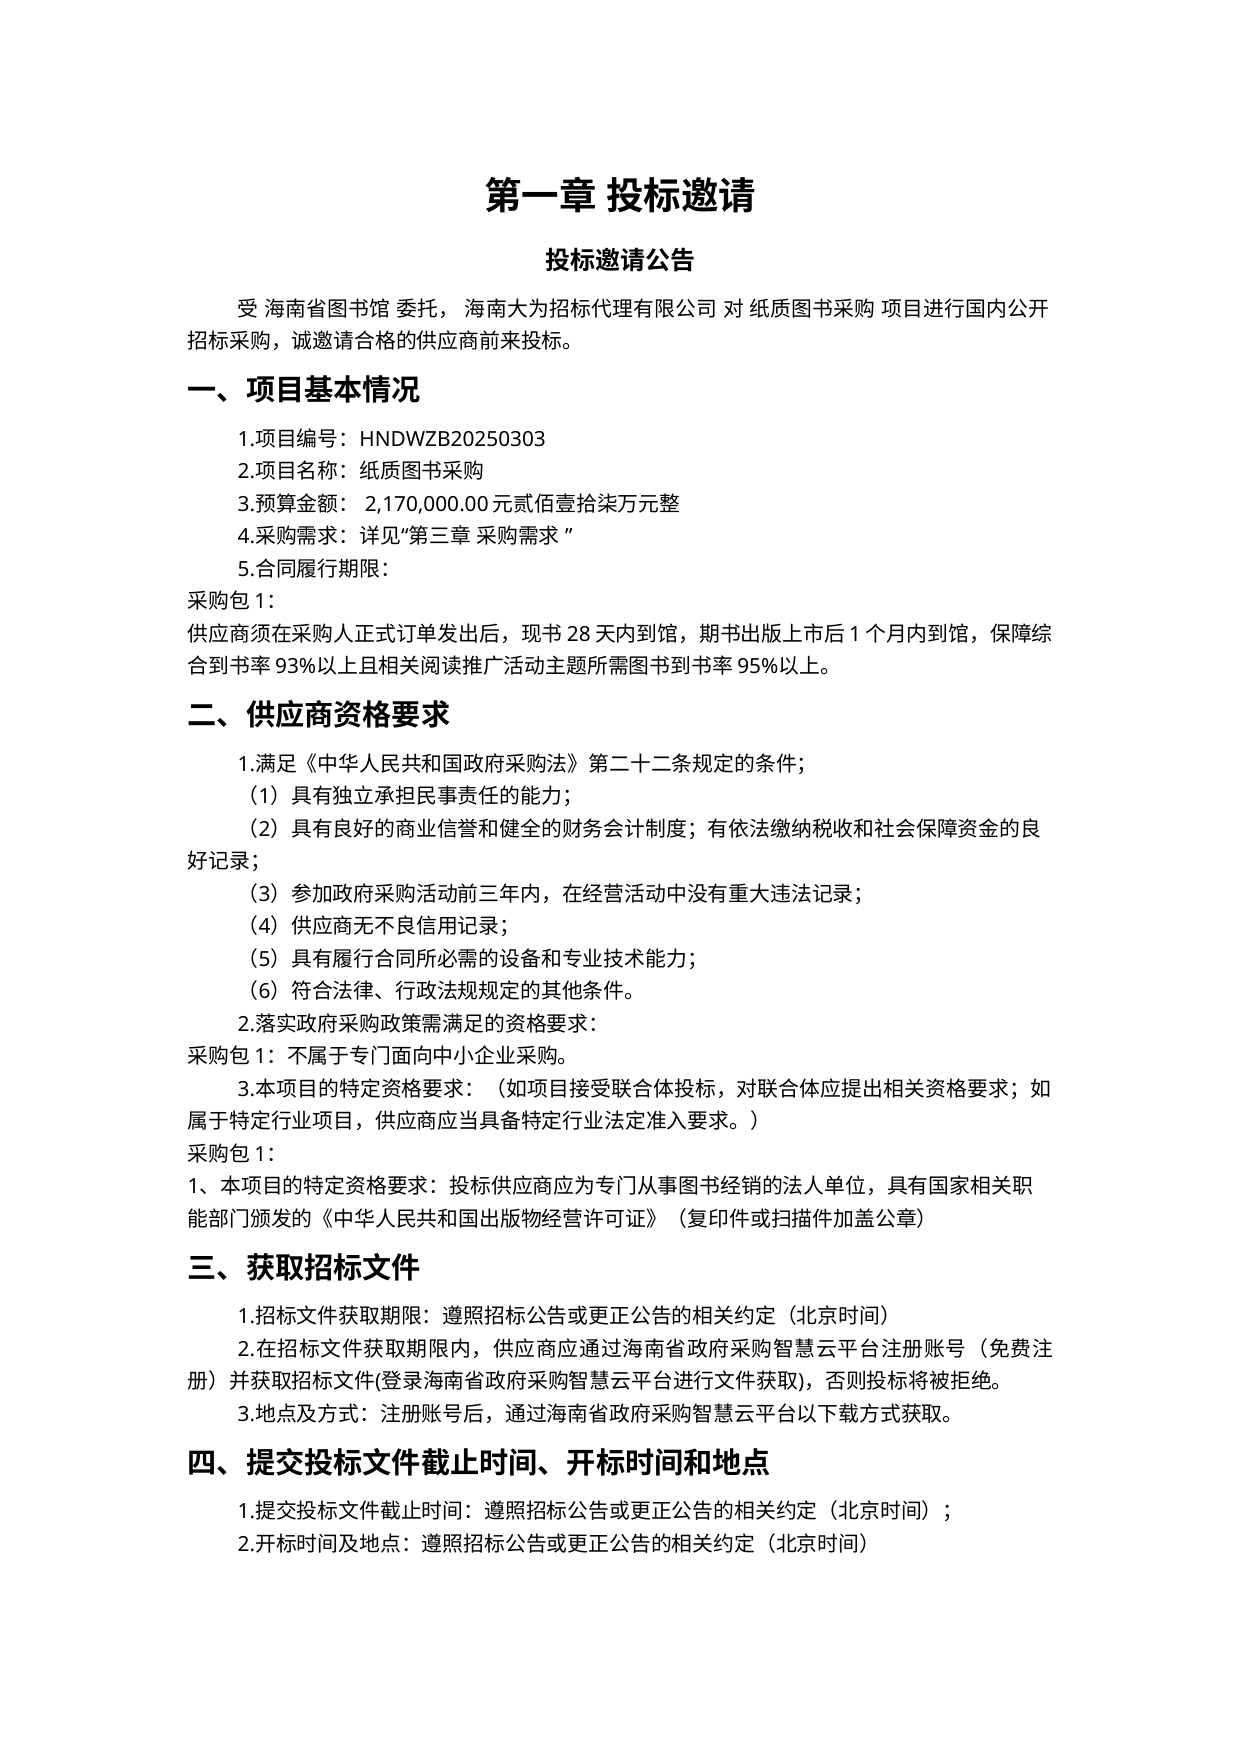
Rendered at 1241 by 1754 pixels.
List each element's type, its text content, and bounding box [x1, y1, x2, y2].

text 1.满足《中华人民共和国政府采购法》第二十二条规定的条件； [187, 747, 1053, 779]
text （6）符合法律、行政法规规定的其他条件。 [187, 974, 1053, 1007]
text （2）具有良好的商业信誉和健全的财务会计制度；有依法缴纳税收和社会保障资金的良好记录； [187, 812, 1053, 877]
text 4.采购需求：详见“第三章 采购需求 ” [187, 519, 1053, 552]
text 1.提交投标文件截止时间：遵照招标公告或更正公告的相关约定（北京时间）； [187, 1494, 1053, 1527]
text 5.合同履行期限： [187, 552, 1053, 584]
text 供应商须在采购人正式订单发出后，现书28天内到馆，期书出版上市后1个月内到馆，保障综合到书率93%以上且相关阅读推广活动主题所需图书到书率95%以上。 [187, 617, 1053, 682]
text 3.本项目的特定资格要求：（如项目接受联合体投标，对联合体应提出相关资格要求；如属于特定行业项目，供应商应当具备特定行业法定准入要求。） [187, 1072, 1053, 1137]
text （3）参加政府采购活动前三年内，在经营活动中没有重大违法记录； [187, 877, 1053, 909]
text 投标邀请公告 [187, 227, 1053, 292]
text 3.预算金额： 2,170,000.00元贰佰壹拾柒万元整 [187, 487, 1053, 519]
text 1.项目编号：HNDWZB20250303 [187, 422, 1053, 454]
text 1.招标文件获取期限：遵照招标公告或更正公告的相关约定（北京时间） [187, 1299, 1053, 1332]
text 采购包1： [187, 584, 1053, 617]
text 第一章 投标邀请 [187, 162, 1053, 227]
text 四、提交投标文件截止时间、开标时间和地点 [187, 1429, 1053, 1494]
text 2.项目名称：纸质图书采购 [187, 454, 1053, 487]
text 二、供应商资格要求 [187, 682, 1053, 747]
text 2.开标时间及地点：遵照招标公告或更正公告的相关约定（北京时间） [187, 1527, 1053, 1559]
text （4）供应商无不良信用记录； [187, 909, 1053, 942]
text 3.地点及方式：注册账号后，通过海南省政府采购智慧云平台以下载方式获取。 [187, 1397, 1053, 1429]
text 受 海南省图书馆 委托， 海南大为招标代理有限公司 对 纸质图书采购 项目进行国内公开招标采购，诚邀请合格的供应商前来投标。 [187, 292, 1053, 357]
text 1、本项目的特定资格要求：投标供应商应为专门从事图书经销的法人单位，具有国家相关职能部门颁发的《中华人民共和国出版物经营许可证》（复印件或扫描件加盖公章） [187, 1169, 1053, 1234]
text 2.在招标文件获取期限内，供应商应通过海南省政府采购智慧云平台注册账号（免费注册）并获取招标文件(登录海南省政府采购智慧云平台进行文件获取)，否则投标将被拒绝。 [187, 1332, 1053, 1397]
text （1）具有独立承担民事责任的能力； [187, 779, 1053, 812]
text 采购包1：不属于专门面向中小企业采购。 [187, 1039, 1053, 1072]
text （5）具有履行合同所必需的设备和专业技术能力； [187, 942, 1053, 974]
text 采购包1： [187, 1137, 1053, 1169]
text 三、获取招标文件 [187, 1234, 1053, 1299]
text 一、项目基本情况 [187, 357, 1053, 422]
text 2.落实政府采购政策需满足的资格要求： [187, 1007, 1053, 1039]
